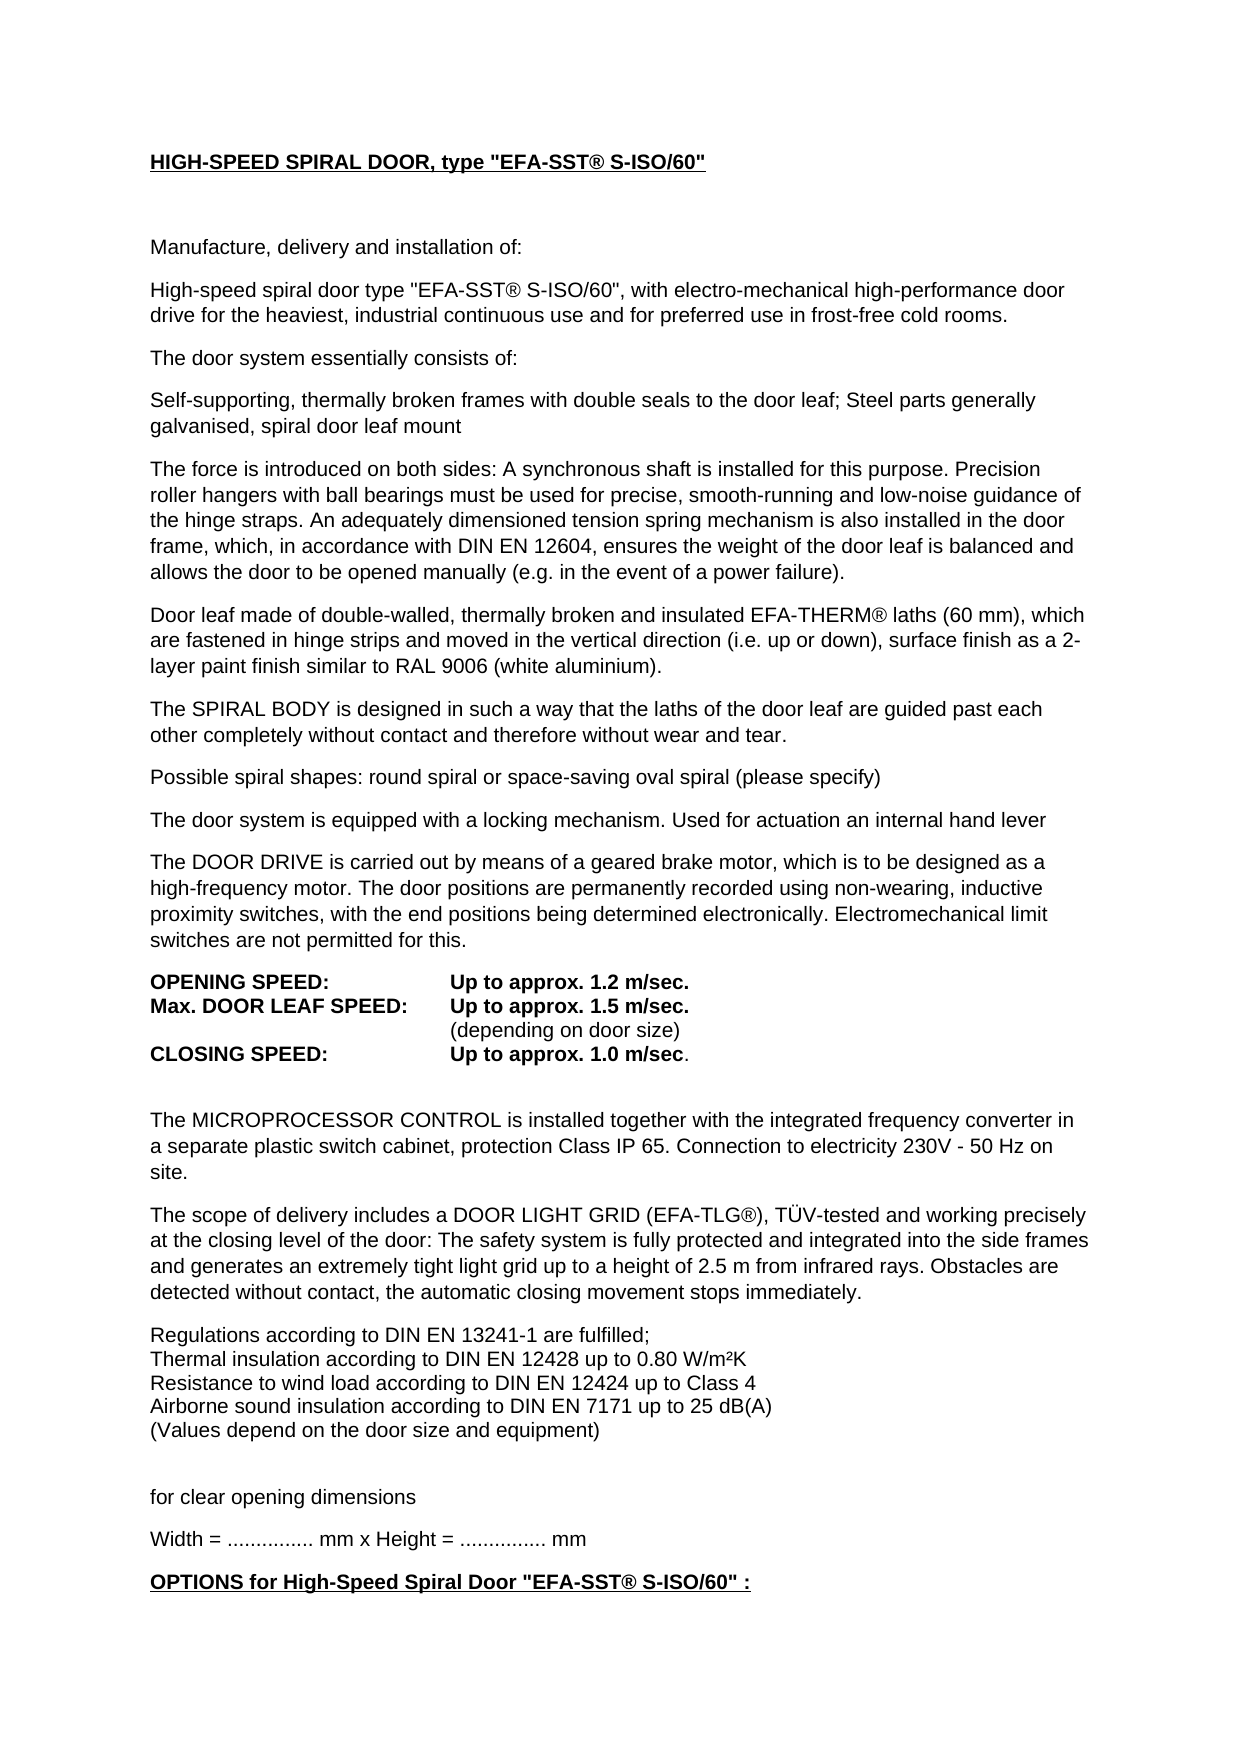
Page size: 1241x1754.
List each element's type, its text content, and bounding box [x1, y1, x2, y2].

text The MICROPROCESSOR CONTROL is installed together with the integrated frequency converter in a separate plastic switch cabinet, protection Class IP 65. Connection to electricity 230V - 50 Hz on site. [150, 1108, 1090, 1184]
text Thermal insulation according to DIN EN 12428 up to 0.80 W/m²K [150, 1346, 1090, 1370]
text The DOOR DRIVE is carried out by means of a geared brake motor, which is to be designed as a high-frequency motor. The door positions are permanently recorded using non-wearing, inductive proximity switches, with the end positions being determined electronically. Electromechanical limit switches are not permitted for this. [150, 850, 1090, 951]
text The SPIRAL BODY is designed in such a way that the laths of the door leaf are guided past each other completely without contact and therefore without wear and tear. [150, 697, 1090, 746]
text Airborne sound insulation according to DIN EN 7171 up to 25 dB(A) [150, 1394, 1090, 1418]
text CLOSING SPEED: Up to approx. 1.0 m/sec. [150, 1042, 1090, 1066]
text Possible spiral shapes: round spiral or space-saving oval spiral (please specify) [150, 765, 1090, 789]
text The door system essentially consists of: [150, 346, 1090, 370]
text OPTIONS for High-Speed Spiral Door "EFA-SST® S-ISO/60" : [150, 1570, 1090, 1594]
text (depending on door size) [375, 1018, 1090, 1042]
text Resistance to wind load according to DIN EN 12424 up to Class 4 [150, 1370, 1090, 1394]
text The force is introduced on both sides: A synchronous shaft is installed for this purpose. Precision roller hangers with ball bearings must be used for precise, smooth-running and low-noise guidance of the hinge straps. An adequately dimensioned tension spring mechanism is also installed in the door frame, which, in accordance with DIN EN 12604, ensures the weight of the door leaf is balanced and allows the door to be opened manually (e.g. in the event of a power failure). [150, 457, 1090, 584]
text (Values ​​depend on the door size and equipment) [150, 1418, 1090, 1442]
text The scope of delivery includes a DOOR LIGHT GRID (EFA-TLG®), TÜV-tested and working precisely at the closing level of the door: The safety system is fully protected and integrated into the side frames and generates an extremely tight light grid up to a height of 2.5 m from infrared rays. Obstacles are detected without contact, the automatic closing movement stops immediately. [150, 1202, 1090, 1304]
text Regulations according to DIN EN 13241-1 are fulfilled; [150, 1322, 1090, 1346]
text Width = ............... mm x Height = ............... mm [150, 1527, 1090, 1551]
text High-speed spiral door type "EFA-SST® S-ISO/60", with electro-mechanical high-performance door drive for the heaviest, industrial continuous use and for preferred use in frost-free cold rooms. [150, 277, 1090, 327]
text The door system is equipped with a locking mechanism. Used for actuation an internal hand lever [150, 807, 1090, 831]
text Max. DOOR LEAF SPEED: Up to approx. 1.5 m/sec. [150, 994, 1090, 1018]
text for clear opening dimensions [150, 1485, 1090, 1509]
text Door leaf made of double-walled, thermally broken and insulated EFA-THERM® laths (60 mm), which are fastened in hinge strips and moved in the vertical direction (i.e. up or down), surface finish as a 2-layer paint finish similar to RAL 9006 (white aluminium). [150, 602, 1090, 678]
text HIGH-SPEED SPIRAL DOOR, type "EFA-SST® S-ISO/60" [150, 150, 1090, 174]
text Self-supporting, thermally broken frames with double seals to the door leaf; Steel parts generally galvanised, spiral door leaf mount [150, 388, 1090, 438]
text Manufacture, delivery and installation of: [150, 235, 1090, 259]
text OPENING SPEED: Up to approx. 1.2 m/sec. [150, 970, 1090, 994]
